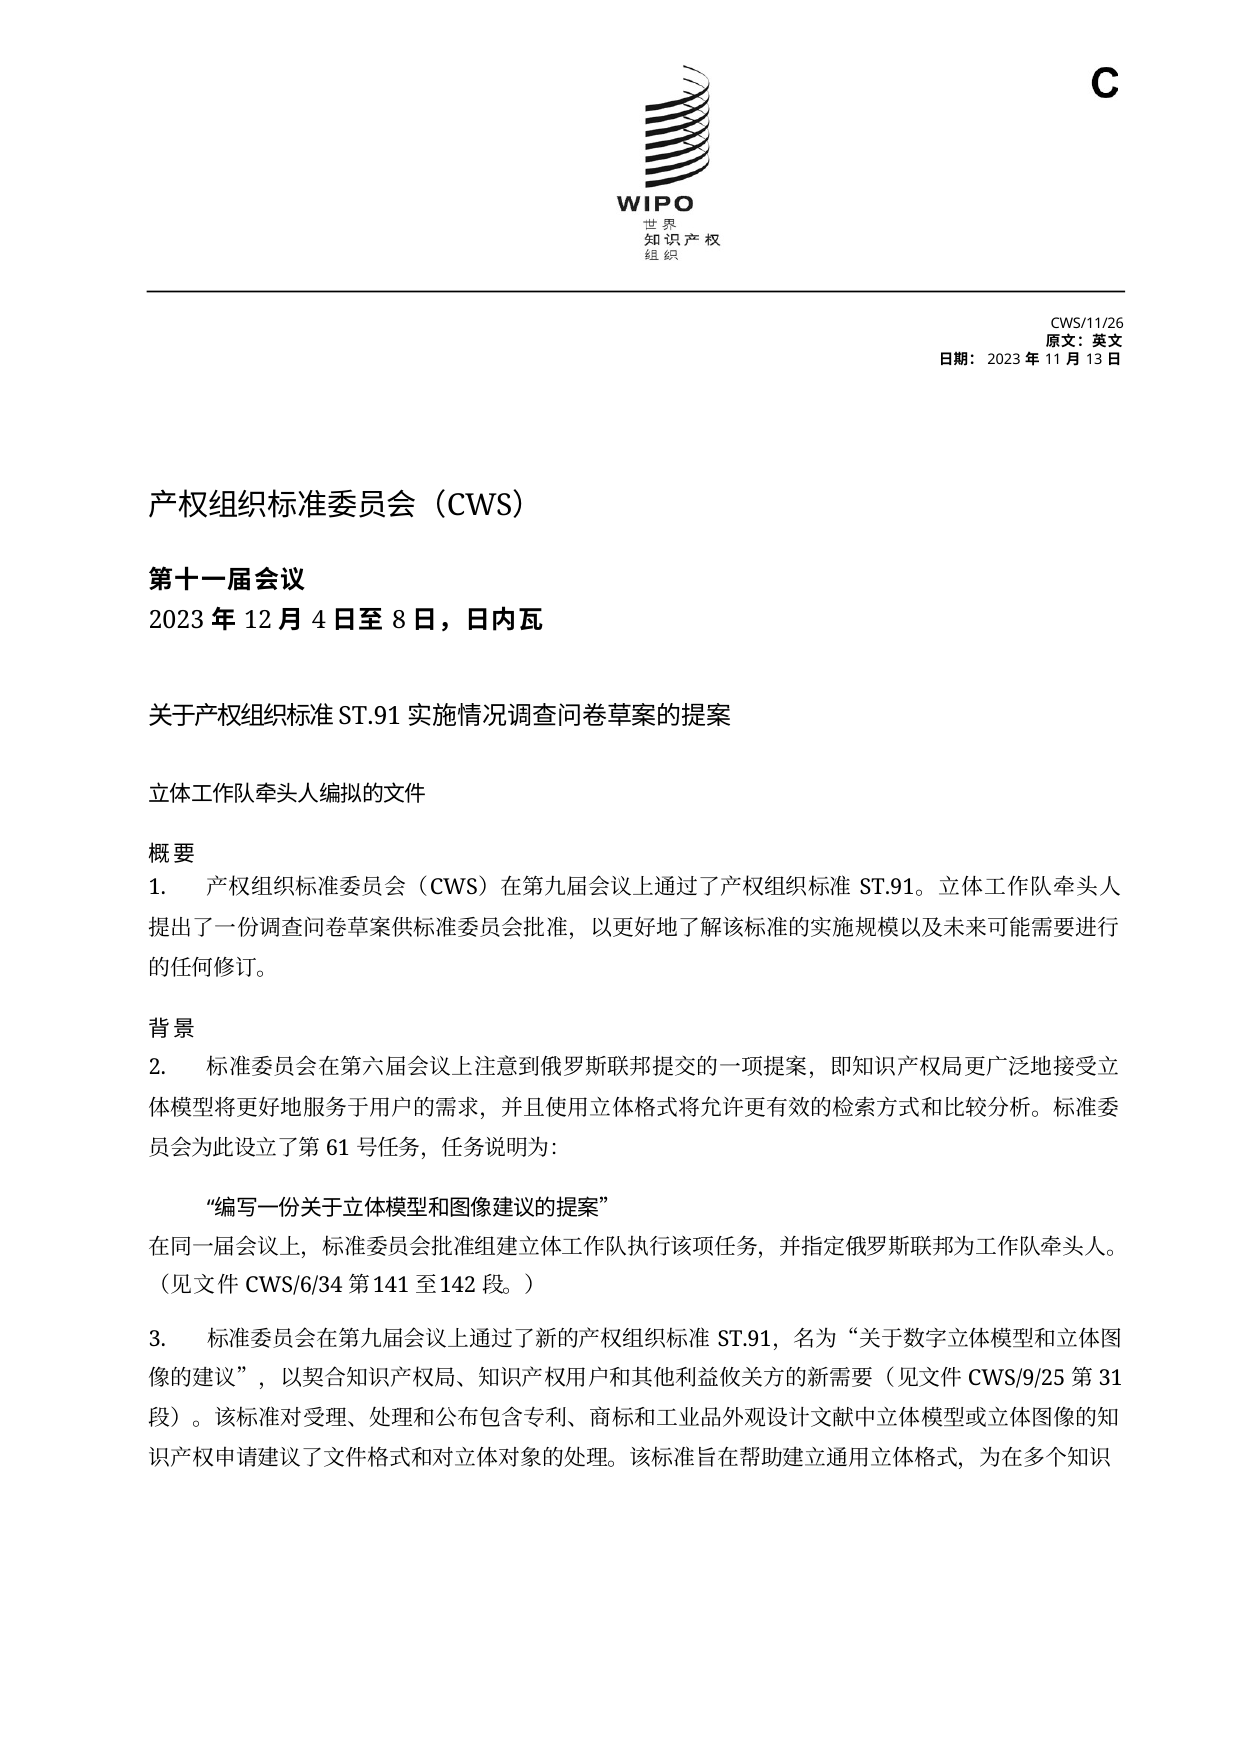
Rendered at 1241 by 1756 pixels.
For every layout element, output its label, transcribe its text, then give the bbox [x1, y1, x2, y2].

text 2023 年 12 月 4 日至 8 日，日内瓦 [148, 597, 1155, 637]
text 概 要 [148, 836, 1155, 868]
text （见文件CWS/6/34 第 141 至 142 段。） [148, 1268, 1155, 1299]
list 标准委员会在第六届会议上注意到俄罗斯联邦提交的一项提案，即知识产权局更广泛地接受立体模型将更好地服务于用户的需求，并且使用立体格式将允许更有效的检索方式和比较分析。标准委员会为此设立了第 61 号任务，任务说明为： [148, 1049, 1124, 1161]
text 原文：英文日期： 2023 年 11 月 13 日 [922, 332, 1122, 369]
list 标准委员会在第九届会议上通过了新的产权组织标准 ST.91，名为“关于数字立体模型和立体图像的建议”，以契合知识产权局、知识产权用户和其他利益攸关方的新需要（见文件 CWS/9/25 第 31段）。该标准对受理、处理和公布包含专利、商标和工业品外观设计文献中立体模型或立体图像的知识产权申请建议了文件格式和对立体对象的处理。该标准旨在帮助建立通用立体格式，为在多个知识 [148, 1321, 1123, 1471]
text 背 景 [148, 990, 1155, 1047]
picture [615, 64, 1118, 261]
text 立体工作队牵头人编拟的文件 [148, 742, 1155, 816]
list 产权组织标准委员会（CWS）在第九届会议上通过了产权组织标准 ST.91。立体工作队牵头人提出了一份调查问卷草案供标准委员会批准，以更好地了解该标准的实施规模以及未来可能需要进行的任何修订。 [148, 869, 1122, 982]
text 在同一届会议上，标准委员会批准组建立体工作队执行该项任务，并指定俄罗斯联邦为工作队牵头人。 [148, 1229, 1155, 1261]
text 第十一届会议 [148, 556, 1155, 597]
text CWS/11/26 [135, 313, 1124, 332]
title 产权组织标准委员会（CWS） [148, 460, 1155, 530]
text “编写一份关于立体模型和图像建议的提案” [207, 1170, 1155, 1227]
text 关于产权组织标准 ST.91 实施情况调查问卷草案的提案 [148, 655, 1155, 742]
